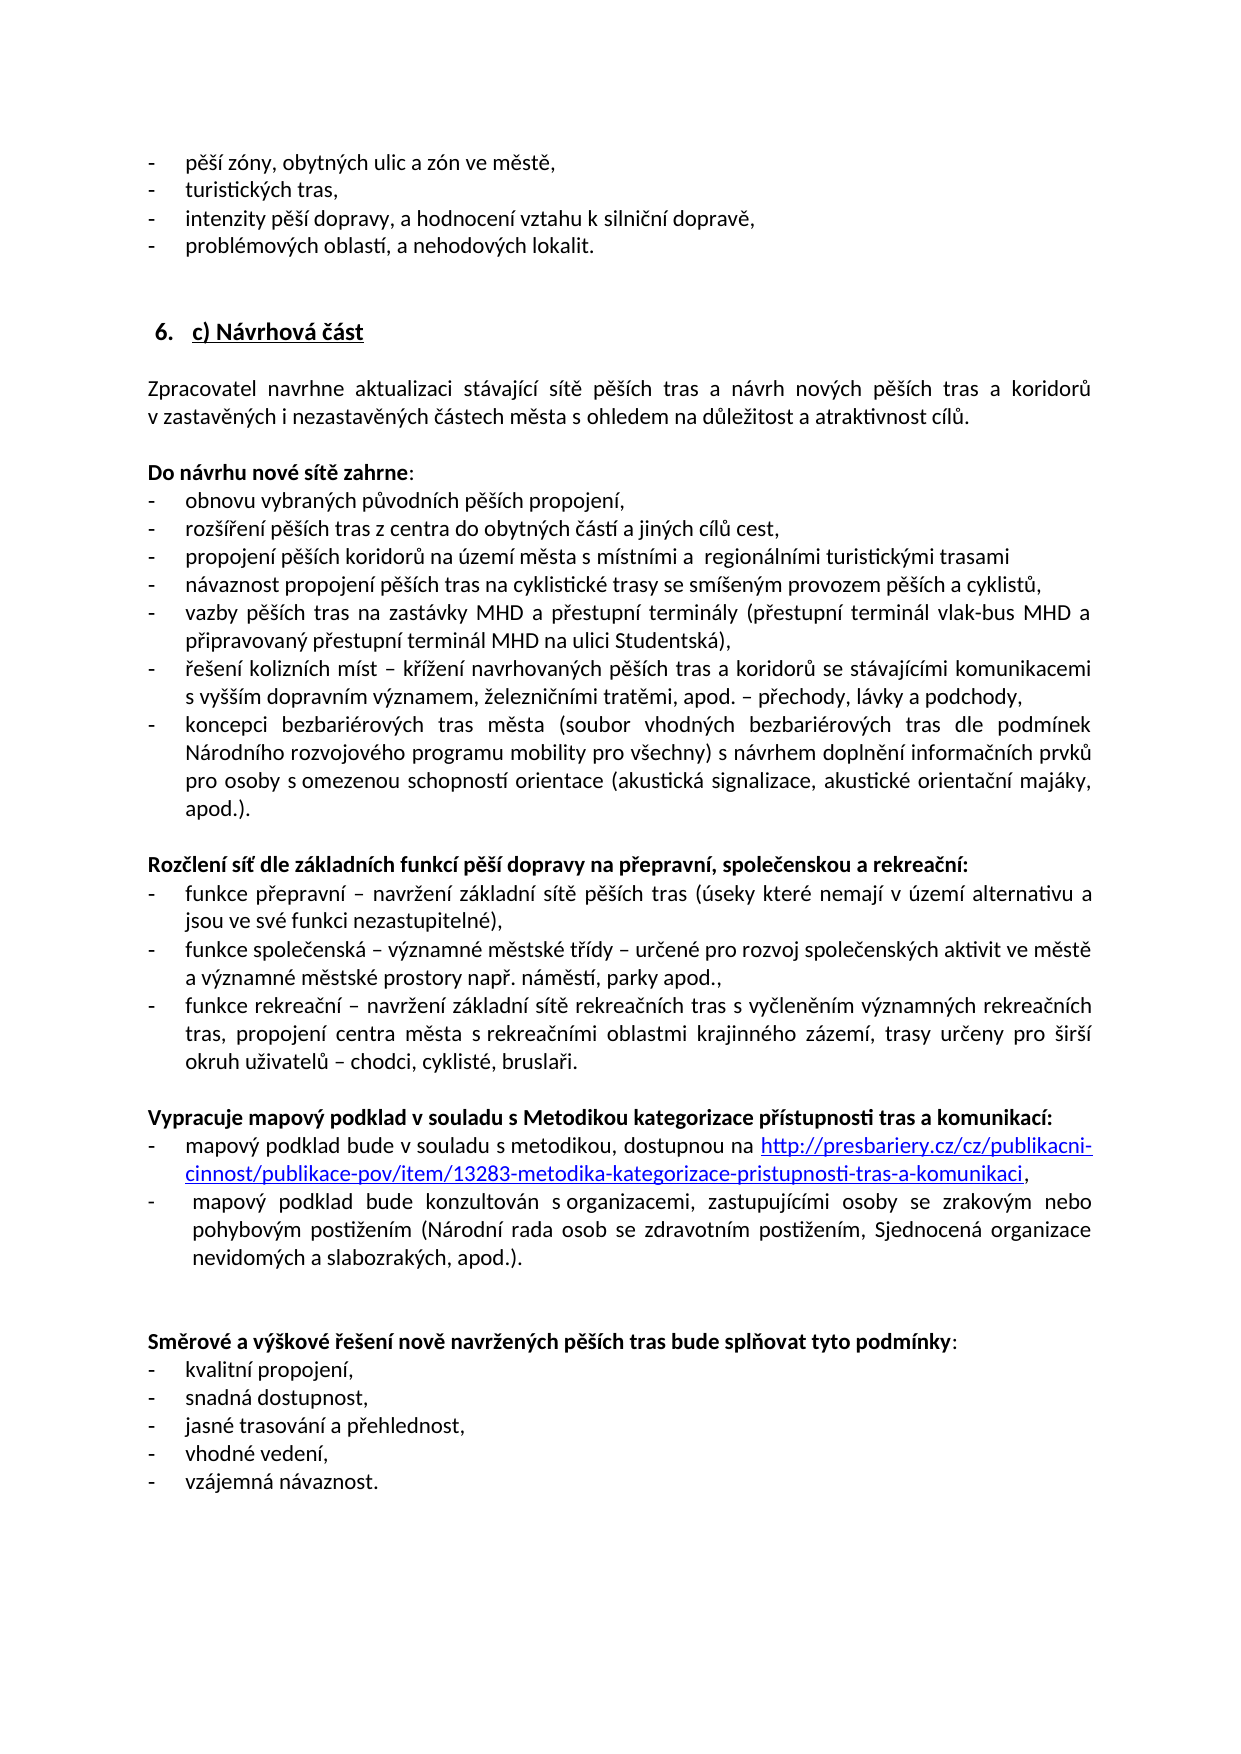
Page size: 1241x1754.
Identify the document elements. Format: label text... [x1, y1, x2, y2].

list jasné trasování a přehlednost, [148, 1411, 1093, 1439]
list c) Návrhová část [154, 316, 1093, 346]
list návaznost propojení pěších tras na cyklistické trasy se smíšeným provozem pěších a cyklistů, [148, 570, 1093, 598]
text Vypracuje mapový podklad v souladu s Metodikou kategorizace přístupnosti tras a komunikací: [148, 1103, 1093, 1131]
list problémových oblastí, a nehodových lokalit. [148, 232, 1093, 260]
list snadná dostupnost, [148, 1383, 1093, 1411]
text Zpracovatel navrhne aktualizaci stávající sítě pěších tras a návrh nových pěších tras a koridorů v zastavěných i nezastavěných částech města s ohledem na důležitost a atraktivnost cílů. [148, 374, 1093, 430]
text Směrové a výškové řešení nově navržených pěších tras bude splňovat tyto podmínky: [148, 1327, 1093, 1355]
list propojení pěších koridorů na území města s místními a regionálními turistickými trasami [148, 542, 1093, 570]
text Rozčlení síť dle základních funkcí pěší dopravy na přepravní, společenskou a rekreační: [148, 851, 1093, 879]
list obnovu vybraných původních pěších propojení, [148, 486, 1093, 514]
list turistických tras, [148, 176, 1093, 204]
text - mapový podklad bude konzultován s organizacemi, zastupujícími osoby se zrakovým nebo pohybovým postižením (Národní rada osob se zdravotním postižením, Sjednocená organizace nevidomých a slabozrakých, apod.). [148, 1187, 1093, 1271]
list funkce rekreační – navržení základní sítě rekreačních tras s vyčleněním významných rekreačních tras, propojení centra města s rekreačními oblastmi krajinného zázemí, trasy určeny pro širší okruh uživatelů – chodci, cyklisté, bruslaři. [148, 991, 1093, 1075]
list funkce společenská – významné městské třídy – určené pro rozvoj společenských aktivit ve městě a významné městské prostory např. náměstí, parky apod., [148, 935, 1093, 991]
text Do návrhu nové sítě zahrne: [148, 458, 1093, 486]
list mapový podklad bude v souladu s metodikou, dostupnou na http://presbariery.cz/cz/publikacni-cinnost/publikace-pov/item/13283-metodika-kategorizace-pristupnosti-tras-a-komunikaci, [148, 1131, 1093, 1187]
list koncepci bezbariérových tras města (soubor vhodných bezbariérových tras dle podmínek Národního rozvojového programu mobility pro všechny) s návrhem doplnění informačních prvků pro osoby s omezenou schopností orientace (akustická signalizace, akustické orientační majáky, apod.). [148, 711, 1093, 823]
list vhodné vedení, [148, 1439, 1093, 1467]
list řešení kolizních míst – křížení navrhovaných pěších tras a koridorů se stávajícími komunikacemi s vyšším dopravním významem, železničními tratěmi, apod. – přechody, lávky a podchody, [148, 654, 1093, 711]
list vzájemná návaznost. [148, 1467, 1093, 1495]
list kvalitní propojení, [148, 1355, 1093, 1383]
list funkce přepravní – navržení základní sítě pěších tras (úseky které nemají v území alternativu a jsou ve své funkci nezastupitelné), [148, 879, 1093, 935]
list pěší zóny, obytných ulic a zón ve městě, [148, 148, 1093, 176]
list vazby pěších tras na zastávky MHD a přestupní terminály (přestupní terminál vlak-bus MHD a připravovaný přestupní terminál MHD na ulici Studentská), [148, 598, 1093, 654]
list intenzity pěší dopravy, a hodnocení vztahu k silniční dopravě, [148, 204, 1093, 232]
list rozšíření pěších tras z centra do obytných částí a jiných cílů cest, [148, 514, 1093, 542]
